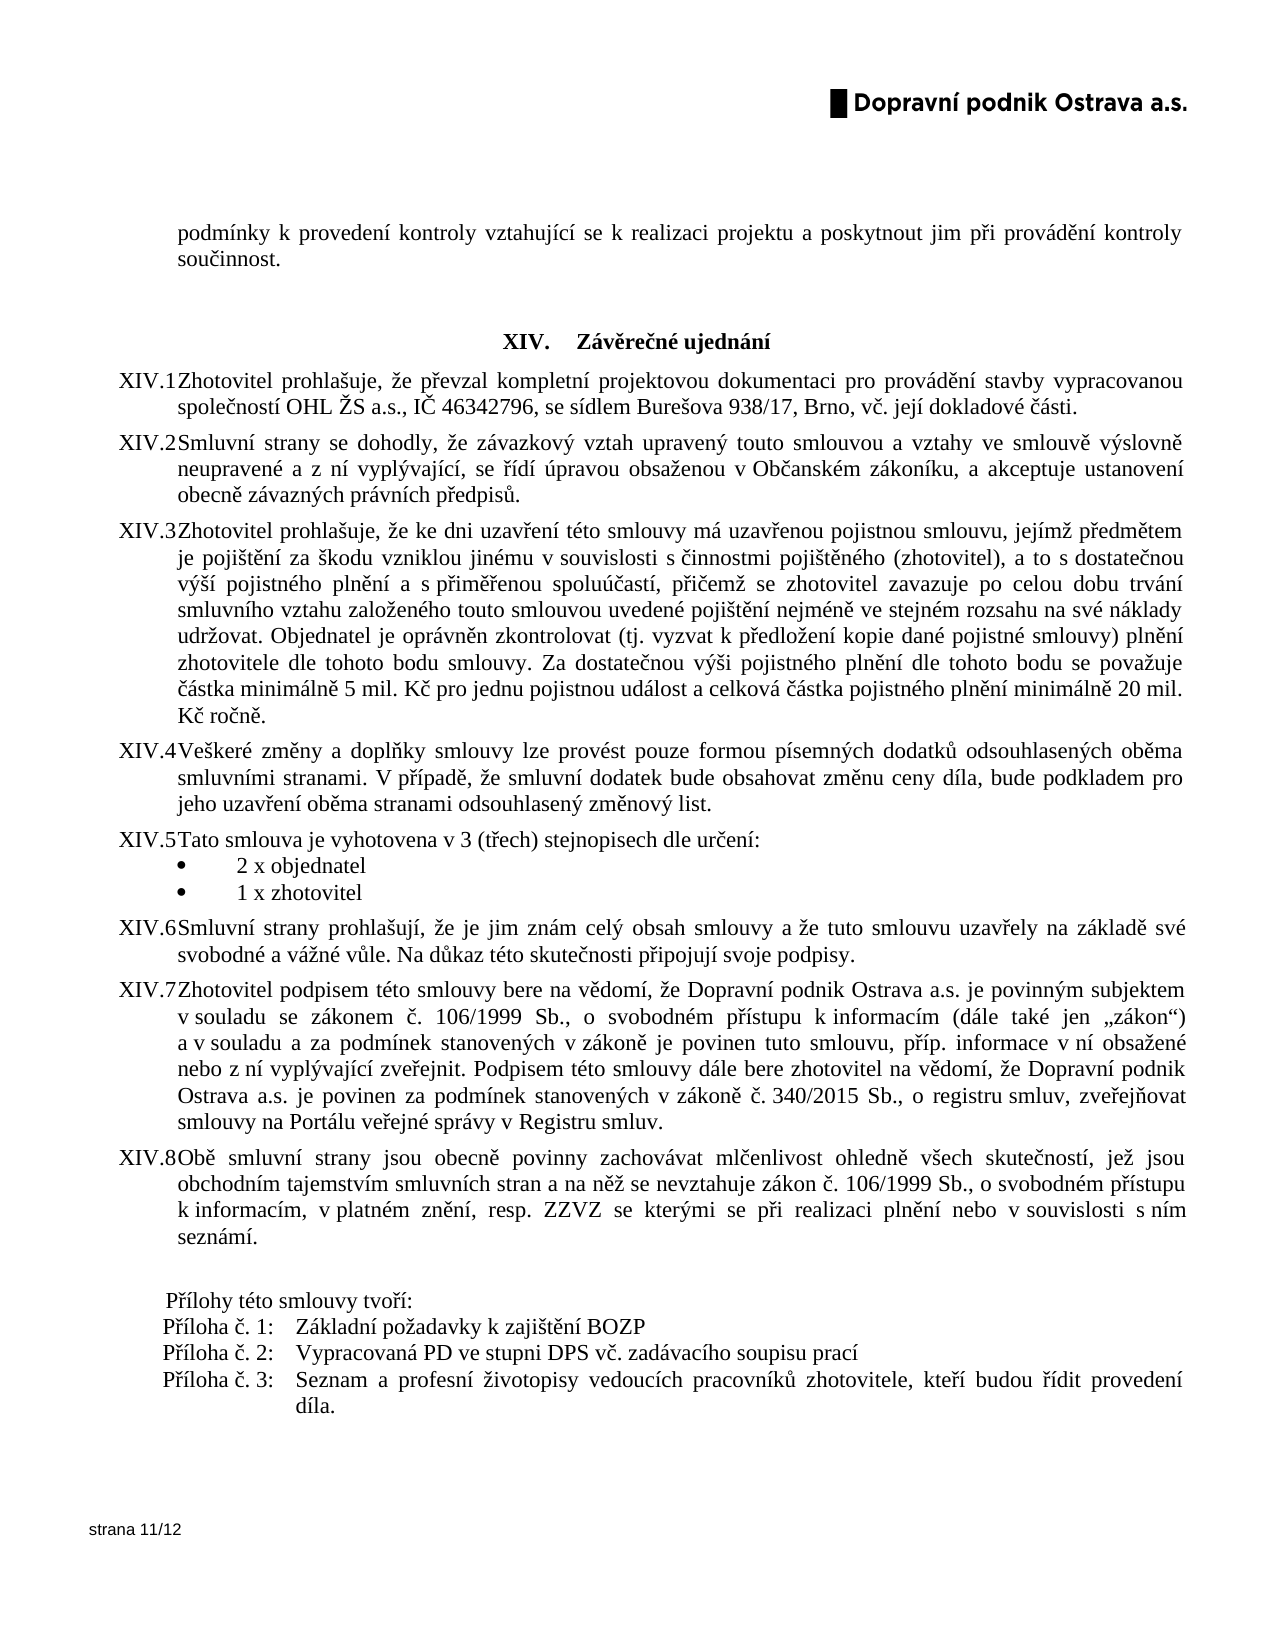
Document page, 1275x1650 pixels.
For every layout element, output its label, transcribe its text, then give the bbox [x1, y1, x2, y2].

text Přílohy této smlouvy tvoří: [165, 1287, 1184, 1313]
list Zhotovitel podpisem této smlouvy bere na vědomí, že Dopravní podnik Ostrava a.s. je povinným subjektem v souladu se zákonem č. 106/1999 Sb., o svobodném přístupu k informacím (dále také jen „zákon“) a v souladu a za podmínek stanovených v zákoně je povinen tuto smlouvu, příp. informace v ní obsažené nebo z ní vyplývající zveřejnit. Podpisem této smlouvy dále bere zhotovitel na vědomí, že Dopravní podnik Ostrava a.s. je povinen za podmínek stanovených v zákoně č. 340/2015 Sb., o registru smluv, zveřejňovat smlouvy na Portálu veřejné správy v Registru smluv. [118, 976, 1186, 1134]
list Smluvní strany prohlašují, že je jim znám celý obsah smlouvy a že tuto smlouvu uzavřely na základě své svobodné a vážné vůle. Na důkaz této skutečnosti připojují svoje podpisy. [118, 914, 1186, 967]
text Příloha č. 3: Seznam a profesní životopisy vedoucích pracovníků zhotovitele, kteří budou řídit provedení díla. [162, 1366, 1184, 1418]
list Zhotovitel prohlašuje, že ke dni uzavření této smlouvy má uzavřenou pojistnou smlouvu, jejímž předmětem je pojištění za škodu vzniklou jinému v souvislosti s činnostmi pojištěného (zhotovitel), a to s dostatečnou výší pojistného plnění a s přiměřenou spoluúčastí, přičemž se zhotovitel zavazuje po celou dobu trvání smluvního vztahu založeného touto smlouvou uvedené pojištění nejméně ve stejném rozsahu na své náklady udržovat. Objednatel je oprávněn zkontrolovat (tj. vyzvat k předložení kopie dané pojistné smlouvy) plnění zhotovitele dle tohoto bodu smlouvy. Za dostatečnou výši pojistného plnění dle tohoto bodu se považuje částka minimálně 5 mil. Kč pro jednu pojistnou událost a celková částka pojistného plnění minimálně 20 mil. Kč ročně. [118, 517, 1184, 728]
text 2 x objednatel [177, 852, 1186, 878]
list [118, 218, 1184, 271]
text 1 x zhotovitel [177, 878, 1186, 905]
list Obě smluvní strany jsou obecně povinny zachovávat mlčenlivost ohledně všech skutečností, jež jsou obchodním tajemstvím smluvních stran a na něž se nevztahuje zákon č. 106/1999 Sb., o svobodném přístupu k informacím, v platném znění, resp. ZZVZ se kterými se při realizaci plnění nebo v souvislosti s ním seznámí. [118, 1144, 1186, 1249]
list Tato smlouva je vyhotovena v 3 (třech) stejnopisech dle určení: [118, 826, 1184, 852]
list Veškeré změny a doplňky smlouvy lze provést pouze formou písemných dodatků odsouhlasených oběma smluvními stranami. V případě, že smluvní dodatek bude obsahovat změnu ceny díla, bude podkladem pro jeho uzavření oběma stranami odsouhlasený změnový list. [118, 737, 1184, 816]
list Smluvní strany se dohodly, že závazkový vztah upravený touto smlouvou a vztahy ve smlouvě výslovně neupravené a z ní vyplývající, se řídí úpravou obsaženou v Občanském zákoníku, a akceptuje ustanovení obecně závazných právních předpisů. [118, 429, 1184, 508]
picture [830, 89, 1187, 118]
subtitle Závěrečné ujednání [89, 328, 1184, 354]
text Příloha č. 2: Vypracovaná PD ve stupni DPS vč. zadávacího soupisu prací [162, 1339, 1184, 1366]
text Příloha č. 1: Základní požadavky k zajištění BOZP [162, 1313, 1184, 1339]
list Zhotovitel prohlašuje, že převzal kompletní projektovou dokumentaci pro provádění stavby vypracovanou společností OHL ŽS a.s., IČ 46342796, se sídlem Burešova 938/17, Brno, vč. její dokladové části. [118, 367, 1184, 419]
